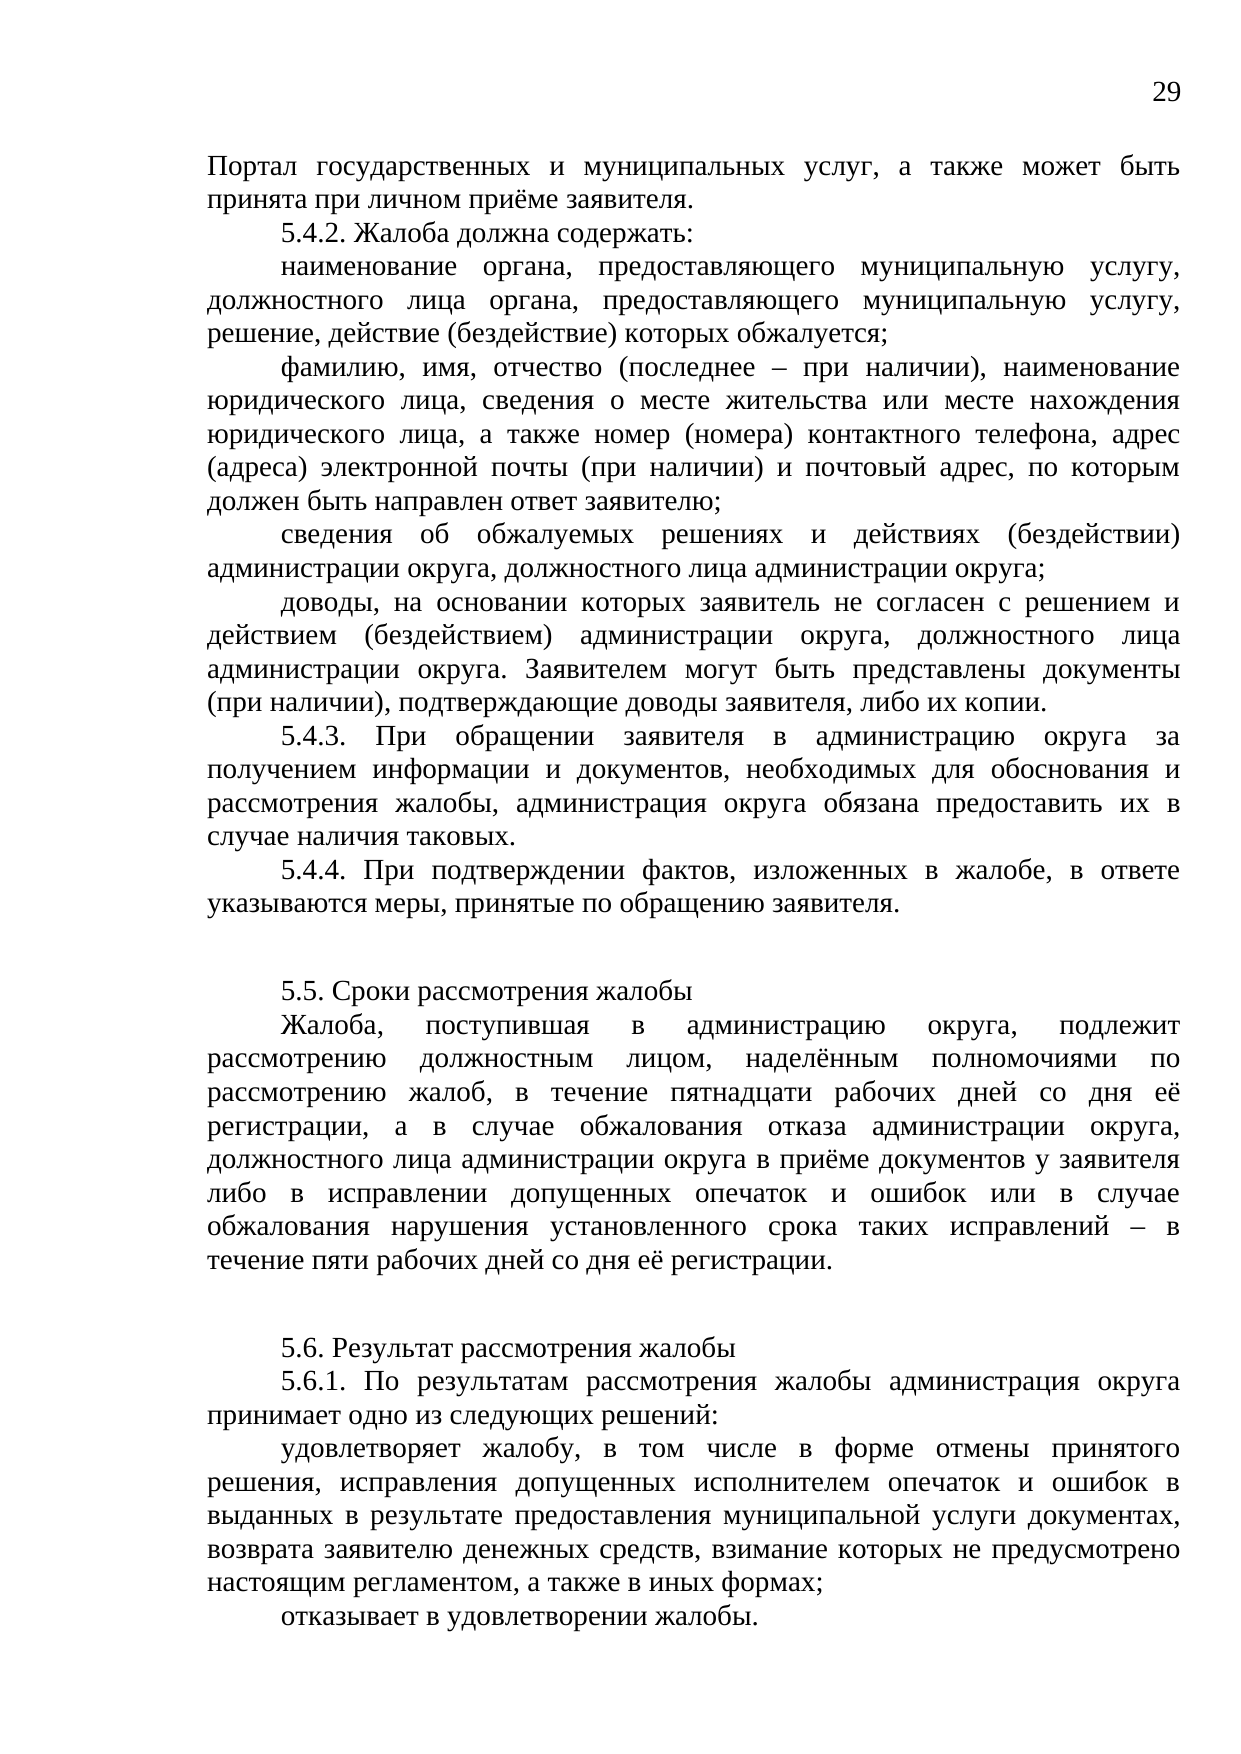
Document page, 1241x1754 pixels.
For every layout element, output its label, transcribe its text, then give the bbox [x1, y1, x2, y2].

text отказывает в удовлетворении жалобы. [207, 1598, 1181, 1632]
text удовлетворяет жалобу, в том числе в форме отмены принятого решения, исправления допущенных исполнителем опечаток и ошибок в выданных в результате предоставления муниципальной услуги документах, возврата заявителю денежных средств, взимание которых не предусмотрено настоящим регламентом, а также в иных формах; [207, 1430, 1181, 1598]
text сведения об обжалуемых решениях и действиях (бездействии) администрации округа, должностного лица администрации округа; [207, 517, 1181, 584]
text 5.6.1. По результатам рассмотрения жалобы администрация округа принимает одно из следующих решений: [207, 1363, 1181, 1430]
text 5.4.3. При обращении заявителя в администрацию округа за получением информации и документов, необходимых для обоснования и рассмотрения жалобы, администрация округа обязана предоставить их в случае наличия таковых. [207, 718, 1181, 852]
text 5.5. Сроки рассмотрения жалобы [207, 973, 1181, 1007]
text 5.4.4. При подтверждении фактов, изложенных в жалобе, в ответе указываются меры, принятые по обращению заявителя. [207, 852, 1181, 919]
text доводы, на основании которых заявитель не согласен с решением и действием (бездействием) администрации округа, должностного лица администрации округа. Заявителем могут быть представлены документы (при наличии), подтверждающие доводы заявителя, либо их копии. [207, 584, 1181, 718]
text 5.6. Результат рассмотрения жалобы [207, 1330, 1181, 1363]
text 5.4.2. Жалоба должна содержать: [207, 215, 1181, 248]
text фамилию, имя, отчество (последнее – при наличии), наименование юридического лица, сведения о месте жительства или месте нахождения юридического лица, а также номер (номера) контактного телефона, адрес (адреса) электронной почты (при наличии) и почтовый адрес, по которым должен быть направлен ответ заявителю; [207, 349, 1181, 517]
text наименование органа, предоставляющего муниципальную услугу, должностного лица органа, предоставляющего муниципальную услугу, решение, действие (бездействие) которых обжалуется; [207, 248, 1181, 349]
text Жалоба, поступившая в администрацию округа, подлежит рассмотрению должностным лицом, наделённым полномочиями по рассмотрению жалоб, в течение пятнадцати рабочих дней со дня её регистрации, а в случае обжалования отказа администрации округа, должностного лица администрации округа в приёме документов у заявителя либо в исправлении допущенных опечаток и ошибок или в случае обжалования нарушения установленного срока таких исправлений – в течение пяти рабочих дней со дня её регистрации. [207, 1007, 1181, 1275]
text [207, 148, 1181, 215]
